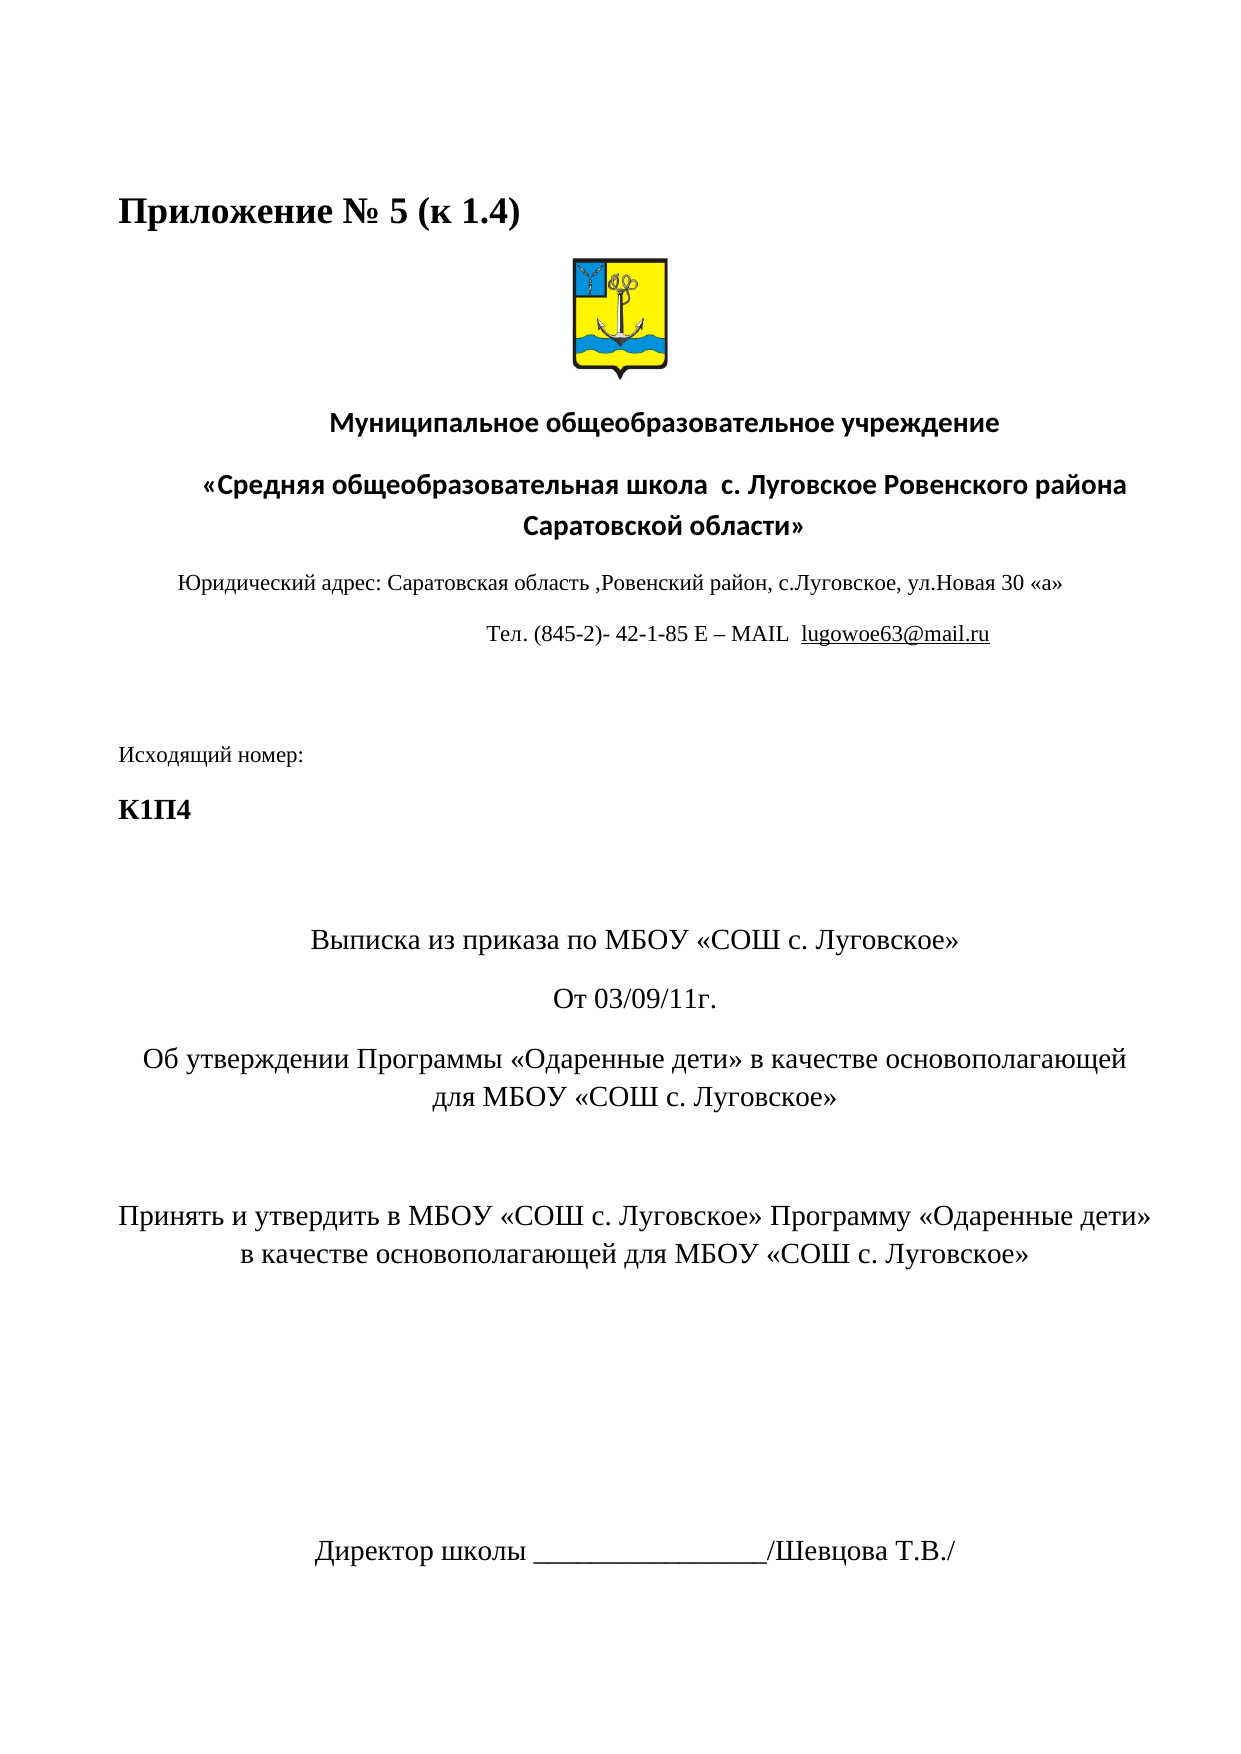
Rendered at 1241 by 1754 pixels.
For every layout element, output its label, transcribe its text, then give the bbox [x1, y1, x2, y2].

text Муниципальное общеобразовательное учреждение [177, 404, 1152, 440]
text Принять и утвердить в МБОУ «СОШ с. Луговское» Программу «Одаренные дети» в качестве основополагающей для МБОУ «СОШ с. Луговское» [118, 1198, 1152, 1270]
text Директор школы ________________/Шевцова Т.В./ [118, 1533, 1152, 1567]
text «Средняя общеобразовательная школа с. Луговское Ровенского района Саратовской области» [177, 466, 1152, 543]
text Исходящий номер: [118, 741, 1152, 768]
text Выписка из приказа по МБОУ «СОШ с. Луговское» [118, 922, 1152, 956]
text Об утверждении Программы «Одаренные дети» в качестве основополагающей для МБОУ «СОШ с. Луговское» [118, 1041, 1152, 1113]
text Тел. (845-2)- 42-1-85 E – MAIL lugowoe63@mail.ru [177, 620, 1152, 646]
picture [572, 258, 668, 380]
text От 03/09/11г. [118, 981, 1152, 1015]
text К1П4 [118, 792, 1152, 826]
text Юридический адрес: Саратовская область ,Ровенский район, с.Луговское, ул.Новая 30 «а» [177, 569, 1152, 595]
text Приложение № 5 (к 1.4) [118, 188, 1152, 232]
